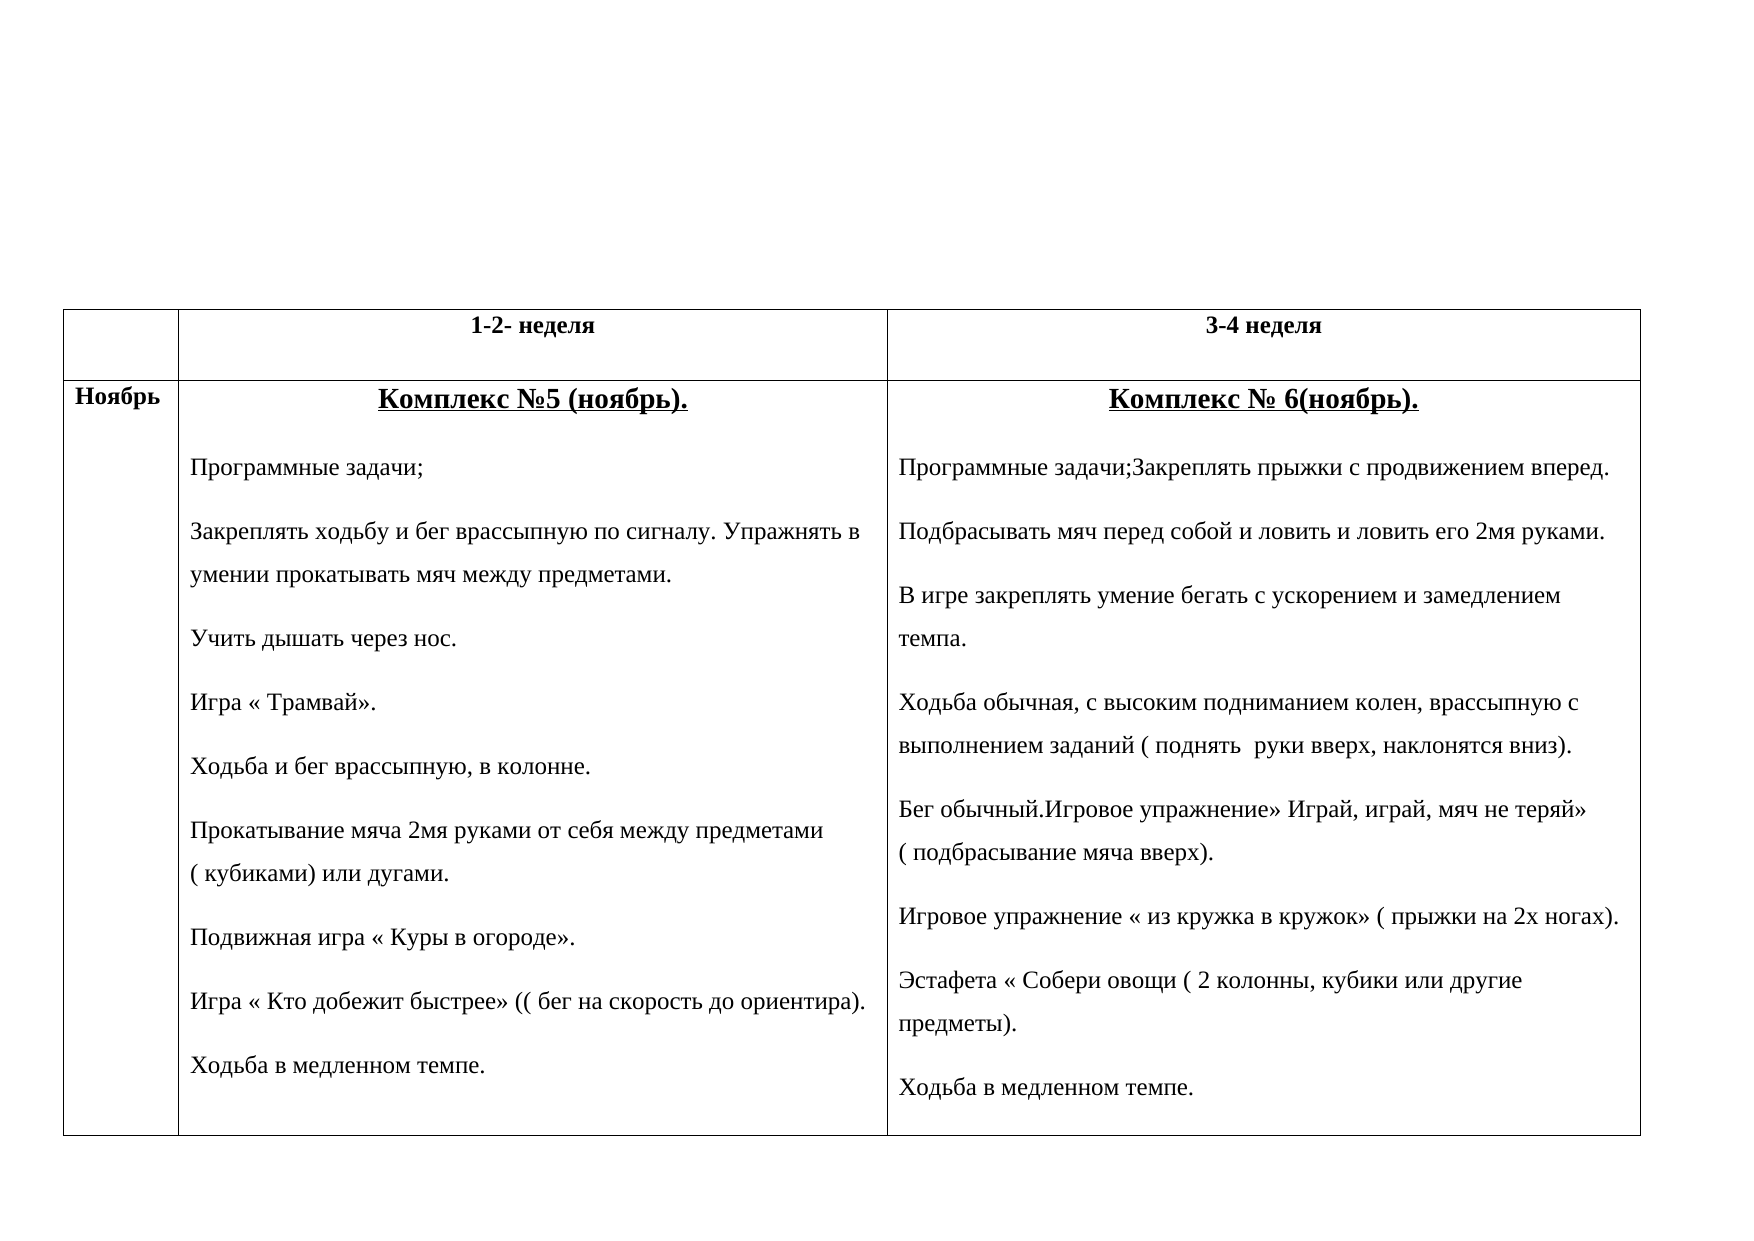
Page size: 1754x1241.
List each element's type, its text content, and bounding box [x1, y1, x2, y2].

table_cell Ноябрь [64, 381, 178, 1135]
table_header 3-4 неделя [888, 310, 1640, 380]
table_cell Комплекс №5 (ноябрь). Программные задачи; Закреплять ходьбу и бег врассыпную по сигналу. Упражнять в умении прокатывать мяч между предметами. Учить дышать через нос. Игра « Трамвай». Ходьба и бег врассыпную, в колонне. Прокатывание мяча 2мя руками от себя между предметами ( кубиками) или дугами. Подвижная игра « Куры в огороде». Игра « Кто добежит быстрее» (( бег на скорость до ориентира). Ходьба в медленном темпе. [179, 381, 887, 1135]
table_header 1-2- неделя [179, 310, 887, 380]
table_cell Комплекс № 6(ноябрь). Программные задачи;Закреплять прыжки с продвижением вперед. Подбрасывать мяч перед собой и ловить и ловить его 2мя руками. В игре закреплять умение бегать с ускорением и замедлением темпа. Ходьба обычная, с высоким подниманием колен, врассыпную с выполнением заданий ( поднять руки вверх, наклонятся вниз). Бег обычный.Игровое упражнение» Играй, играй, мяч не теряй» ( подбрасывание мяча вверх). Игровое упражнение « из кружка в кружок» ( прыжки на 2х ногах). Эстафета « Собери овощи ( 2 колонны, кубики или другие предметы). Ходьба в медленном темпе. [888, 381, 1640, 1135]
table_header [64, 310, 178, 380]
